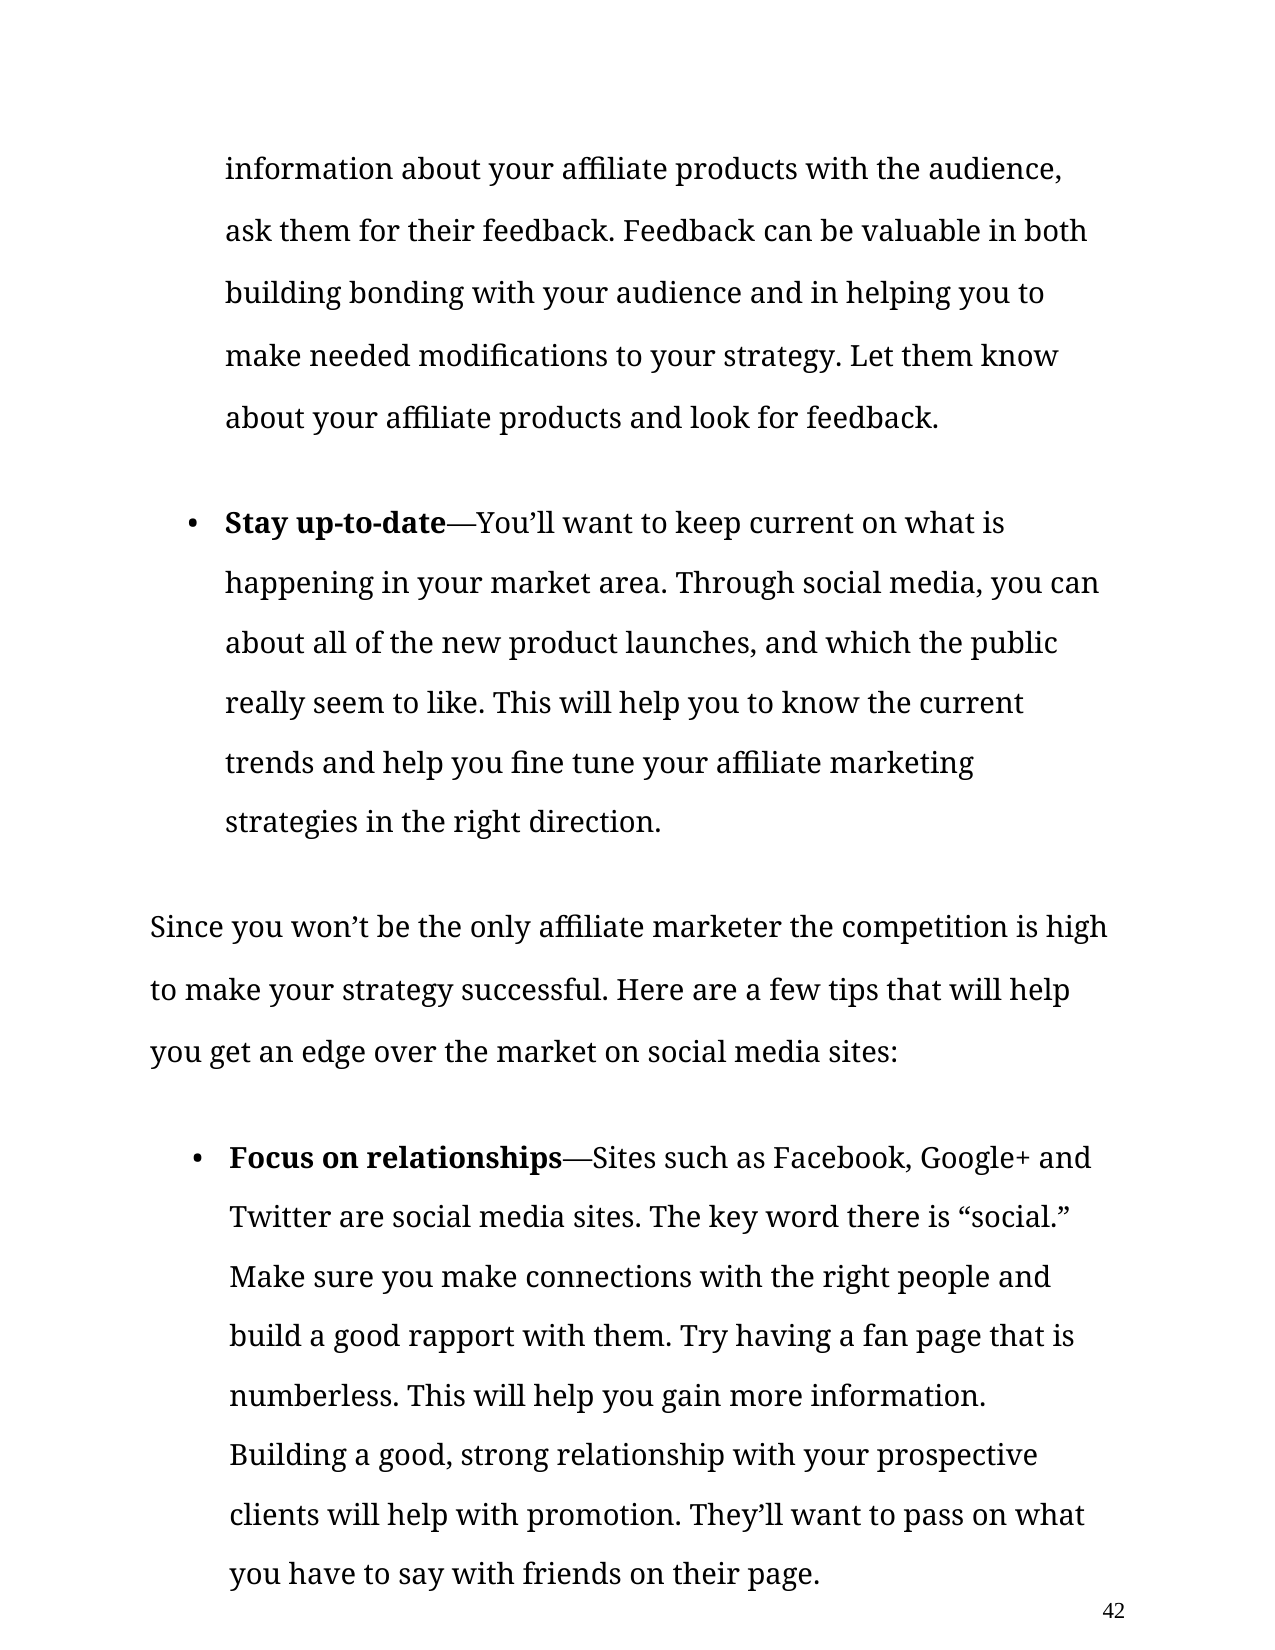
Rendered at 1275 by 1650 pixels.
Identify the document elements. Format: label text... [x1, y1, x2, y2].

list Stay up-to-date—You’ll want to keep current on what is happening in your market area. Through social media, you can about all of the new product launches, and which the public really seem to like. This will help you to know the current trends and help you fine tune your affiliate marketing strategies in the right direction. [187, 502, 1112, 841]
text Since you won’t be the only affiliate marketer the competition is high to make your strategy successful. Here are a few tips that will help you get an edge over the market on social media sites: [150, 907, 1125, 1071]
list Focus on relationships—Sites such as Facebook, Google+ and Twitter are social media sites. The key word there is “social.” Make sure you make connections with the right people and build a good rapport with them. Try having a fan page that is numberless. This will help you gain more information. Building a good, strong relationship with your prospective clients will help with promotion. They’ll want to pass on what you have to say with friends on their page. [192, 1137, 1106, 1593]
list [187, 148, 1117, 437]
